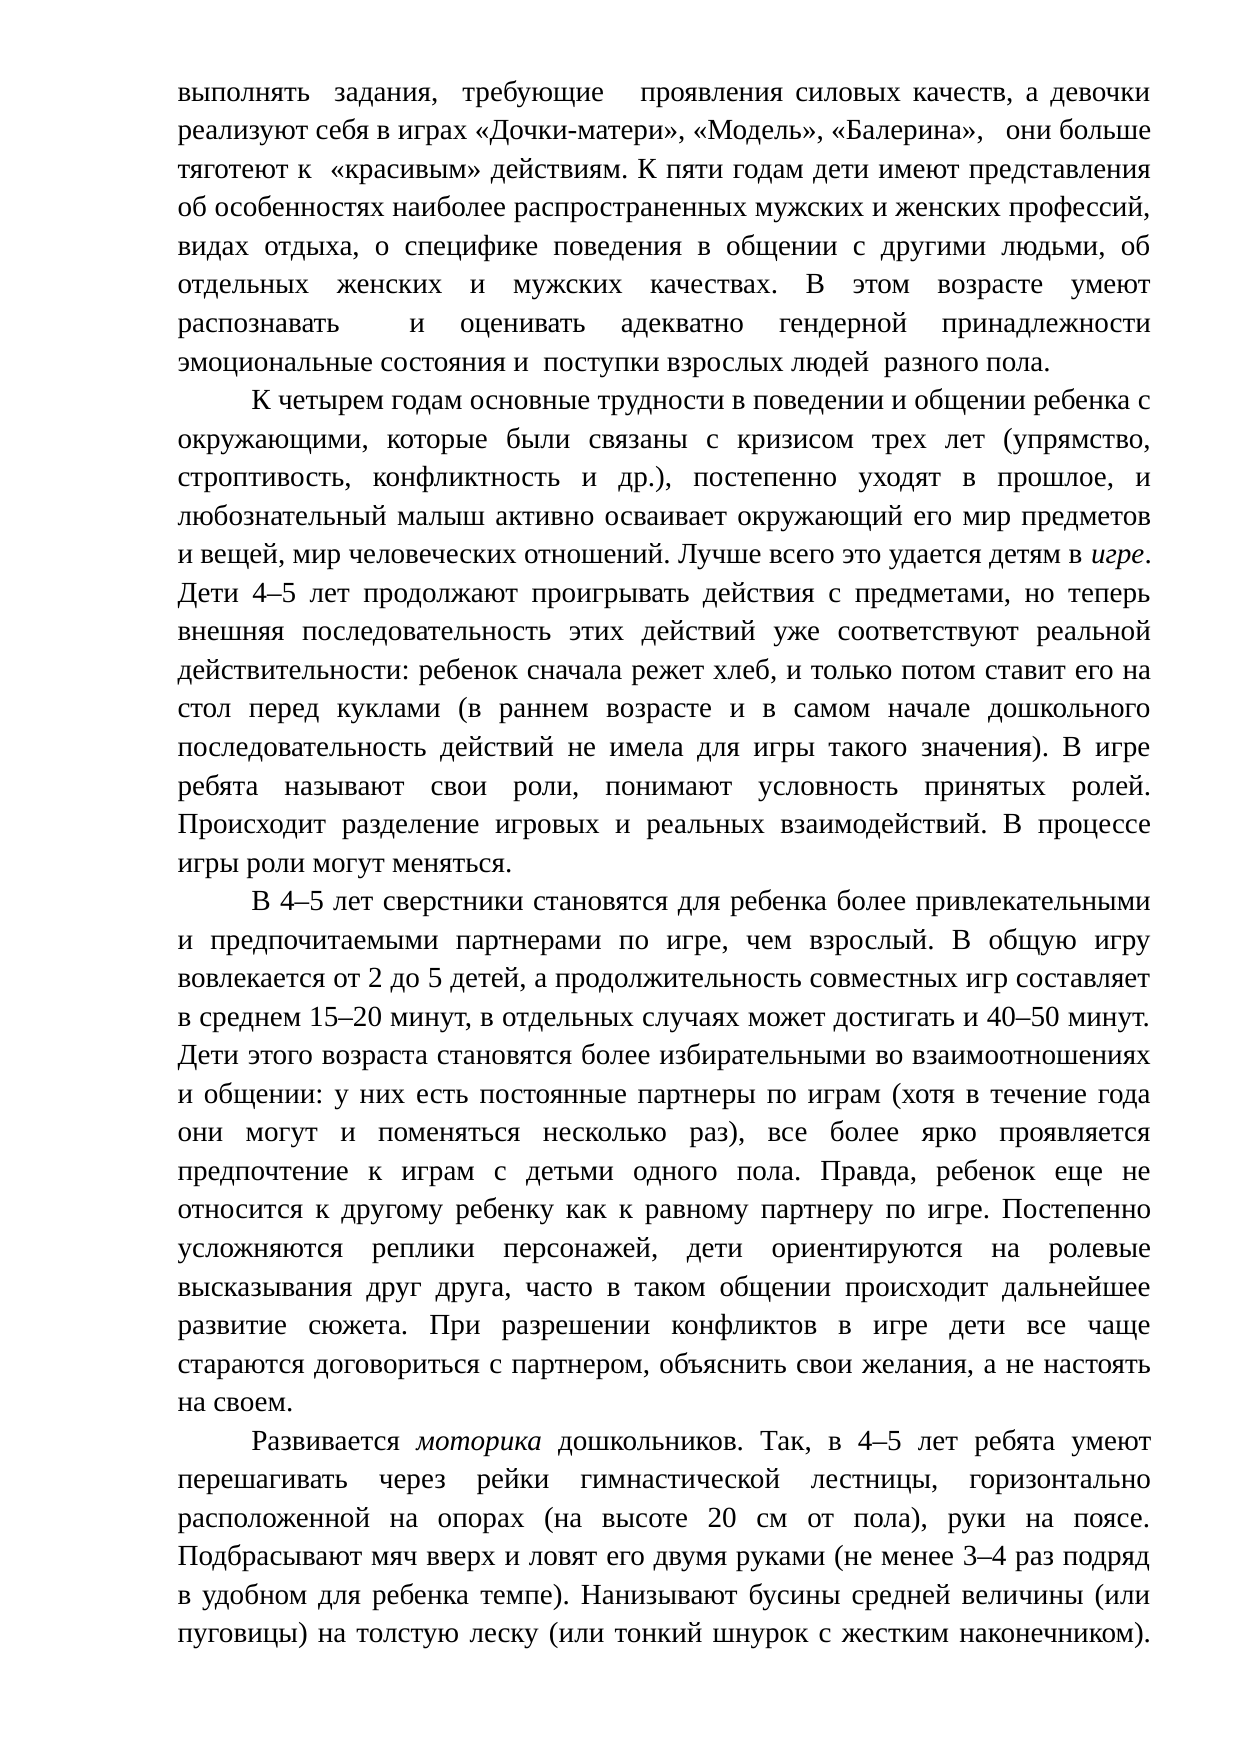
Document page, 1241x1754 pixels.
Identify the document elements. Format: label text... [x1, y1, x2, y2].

text К четырем годам основные трудности в поведении и общении ребенка с окружающими, которые были связаны с кризисом трех лет (упрямство, строптивость, конфликтность и др.), постепенно уходят в прошлое, и любознательный малыш активно осваивает окружающий его мир предметов и вещей, мир человеческих отношений. Лучше всего это удается детям в игре. Дети 4–5 лет продолжают проигрывать действия с предметами, но теперь внешняя последовательность этих действий уже соответствуют реальной действительности: ребенок сначала режет хлеб, и только потом ставит его на стол перед куклами (в раннем возрасте и в самом начале дошкольного последовательность действий не имела для игры такого значения). В игре ребята называют свои роли, понимают условность принятых ролей. Происходит разделение игровых и реальных взаимодействий. В процессе игры роли могут меняться. [177, 382, 1152, 878]
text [177, 1423, 1152, 1649]
text В 4–5 лет сверстники становятся для ребенка более привлекательными и предпочитаемыми партнерами по игре, чем взрослый. В общую игру вовлекается от 2 до 5 детей, а продолжительность совместных игр составляет в среднем 15–20 минут, в отдельных случаях может достигать и 40–50 минут. Дети этого возраста становятся более избирательными во взаимоотношениях и общении: у них есть постоянные партнеры по играм (хотя в течение года они могут и поменяться несколько раз), все более ярко проявляется предпочтение к играм с детьми одного пола. Правда, ребенок еще не относится к другому ребенку как к равному партнеру по игре. Постепенно усложняются реплики персонажей, дети ориентируются на ролевые высказывания друг друга, часто в таком общении происходит дальнейшее развитие сюжета. При разрешении конфликтов в игре дети все чаще стараются договориться с партнером, объяснить свои желания, а не настоять на своем. [177, 883, 1152, 1418]
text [177, 74, 1152, 377]
